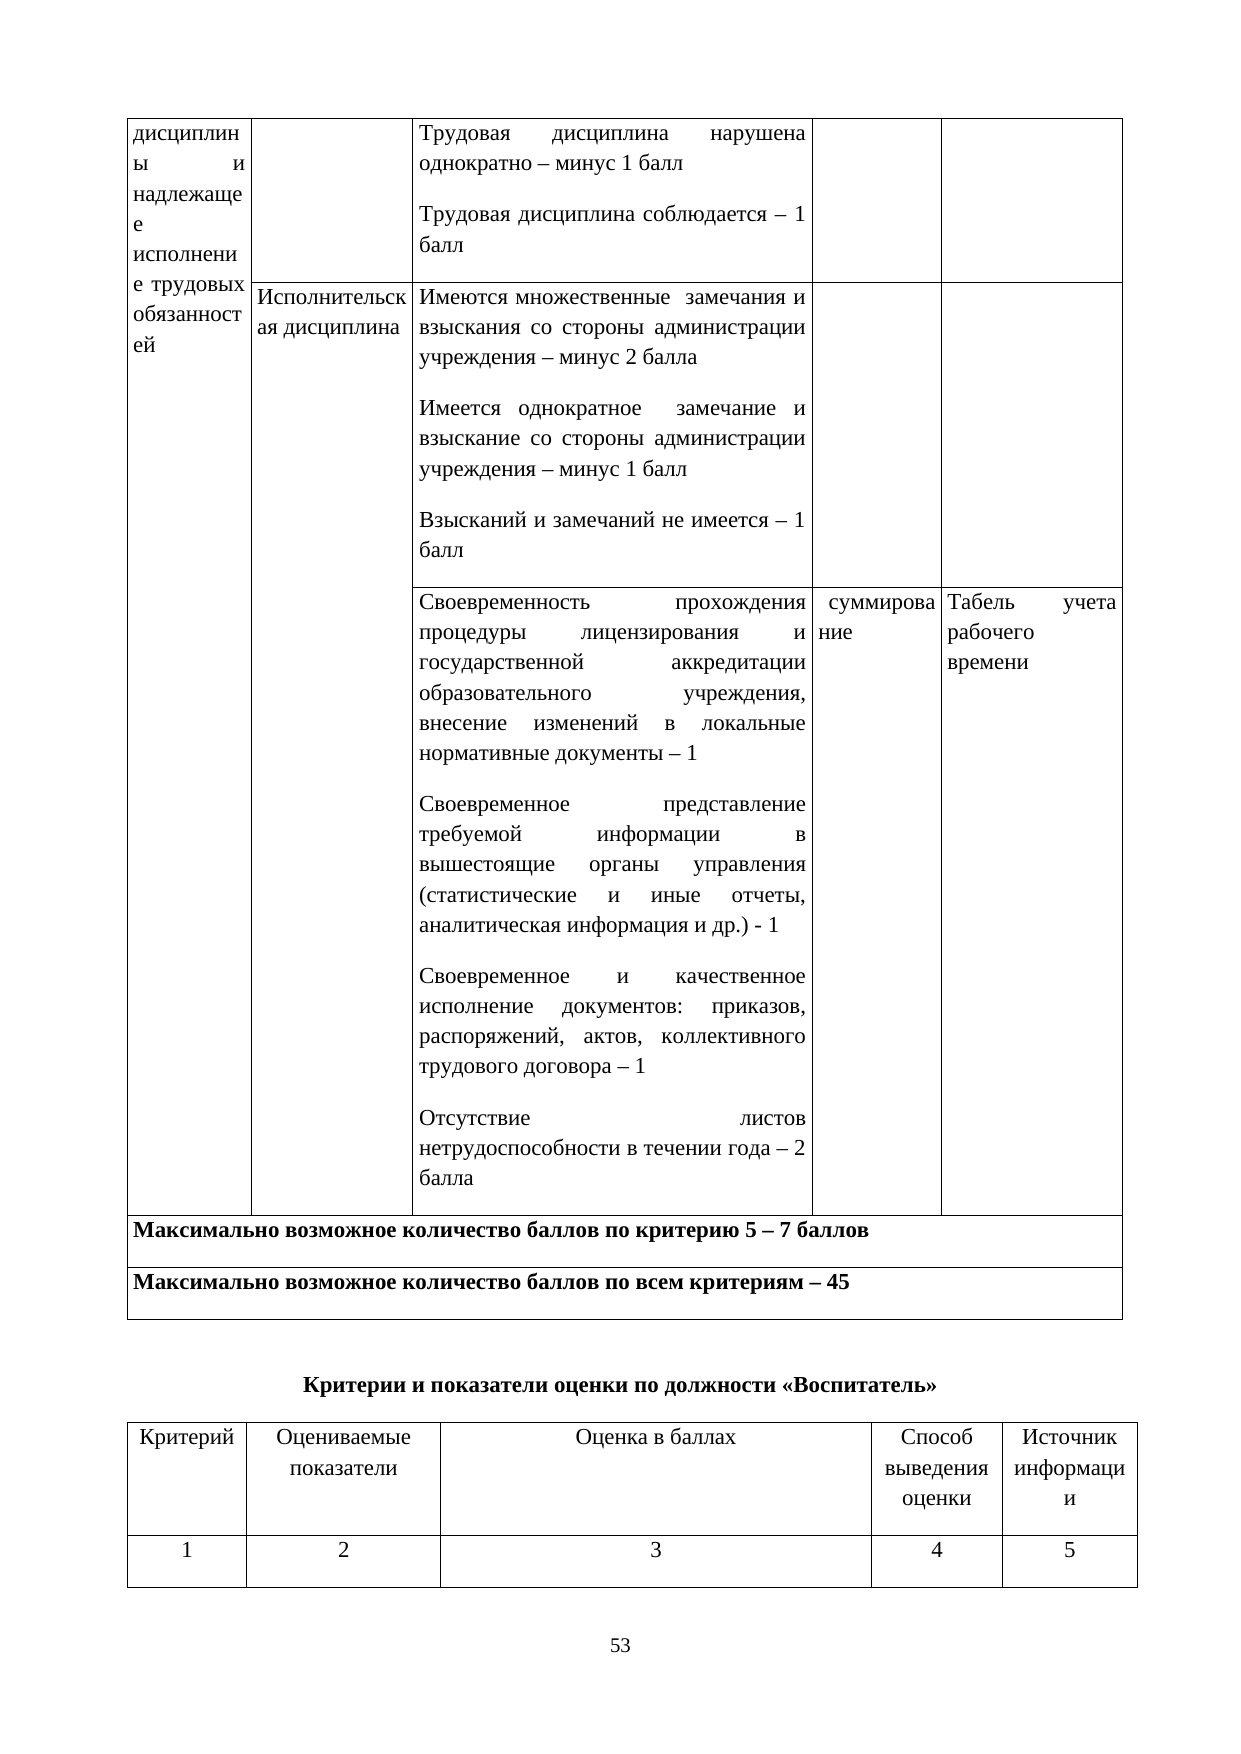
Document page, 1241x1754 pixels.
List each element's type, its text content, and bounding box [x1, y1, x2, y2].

table_header Источник информации [1003, 1423, 1137, 1535]
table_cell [128, 119, 251, 1215]
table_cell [942, 119, 1122, 282]
text Критерии и показатели оценки по должности «Воспитатель» [133, 1371, 1107, 1398]
table_header Критерий [128, 1423, 246, 1535]
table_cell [413, 119, 812, 282]
table_cell Максимально возможное количество баллов по критерию 5 – 7 баллов [128, 1216, 1122, 1267]
table_cell 1 [128, 1536, 246, 1587]
table_header Оцениваемые показатели [247, 1423, 440, 1535]
table_cell 3 [441, 1536, 871, 1587]
table_cell Своевременность прохождения процедуры лицензирования и государственной аккредитации образовательного учреждения, внесение изменений в локальные нормативные документы – 1 Своевременное представление требуемой информации в вышестоящие органы управления (статистические и иные отчеты, аналитическая информация и др.) - 1 Своевременное и качественное исполнение документов: приказов, распоряжений, актов, коллективного трудового договора – 1 Отсутствие листов нетрудоспособности в течении года – 2 балла [413, 588, 812, 1215]
table_cell Максимально возможное количество баллов по всем критериям – 45 [128, 1268, 1122, 1319]
table_cell [942, 283, 1122, 587]
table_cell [252, 119, 412, 282]
table_header Способ выведения оценки [872, 1423, 1002, 1535]
table_cell 2 [247, 1536, 440, 1587]
table_cell [813, 283, 941, 587]
table_cell 4 [872, 1536, 1002, 1587]
table_cell суммирование [813, 588, 941, 1215]
table_cell [813, 119, 941, 282]
table_header Оценка в баллах [441, 1423, 871, 1535]
table_cell Исполнительская дисциплина [252, 283, 412, 1215]
table_cell 5 [1003, 1536, 1137, 1587]
table_cell Табель учета рабочего времени [942, 588, 1122, 1215]
table_cell Имеются множественные замечания и взыскания со стороны администрации учреждения – минус 2 балла Имеется однократное замечание и взыскание со стороны администрации учреждения – минус 1 балл Взысканий и замечаний не имеется – 1 балл [413, 283, 812, 587]
